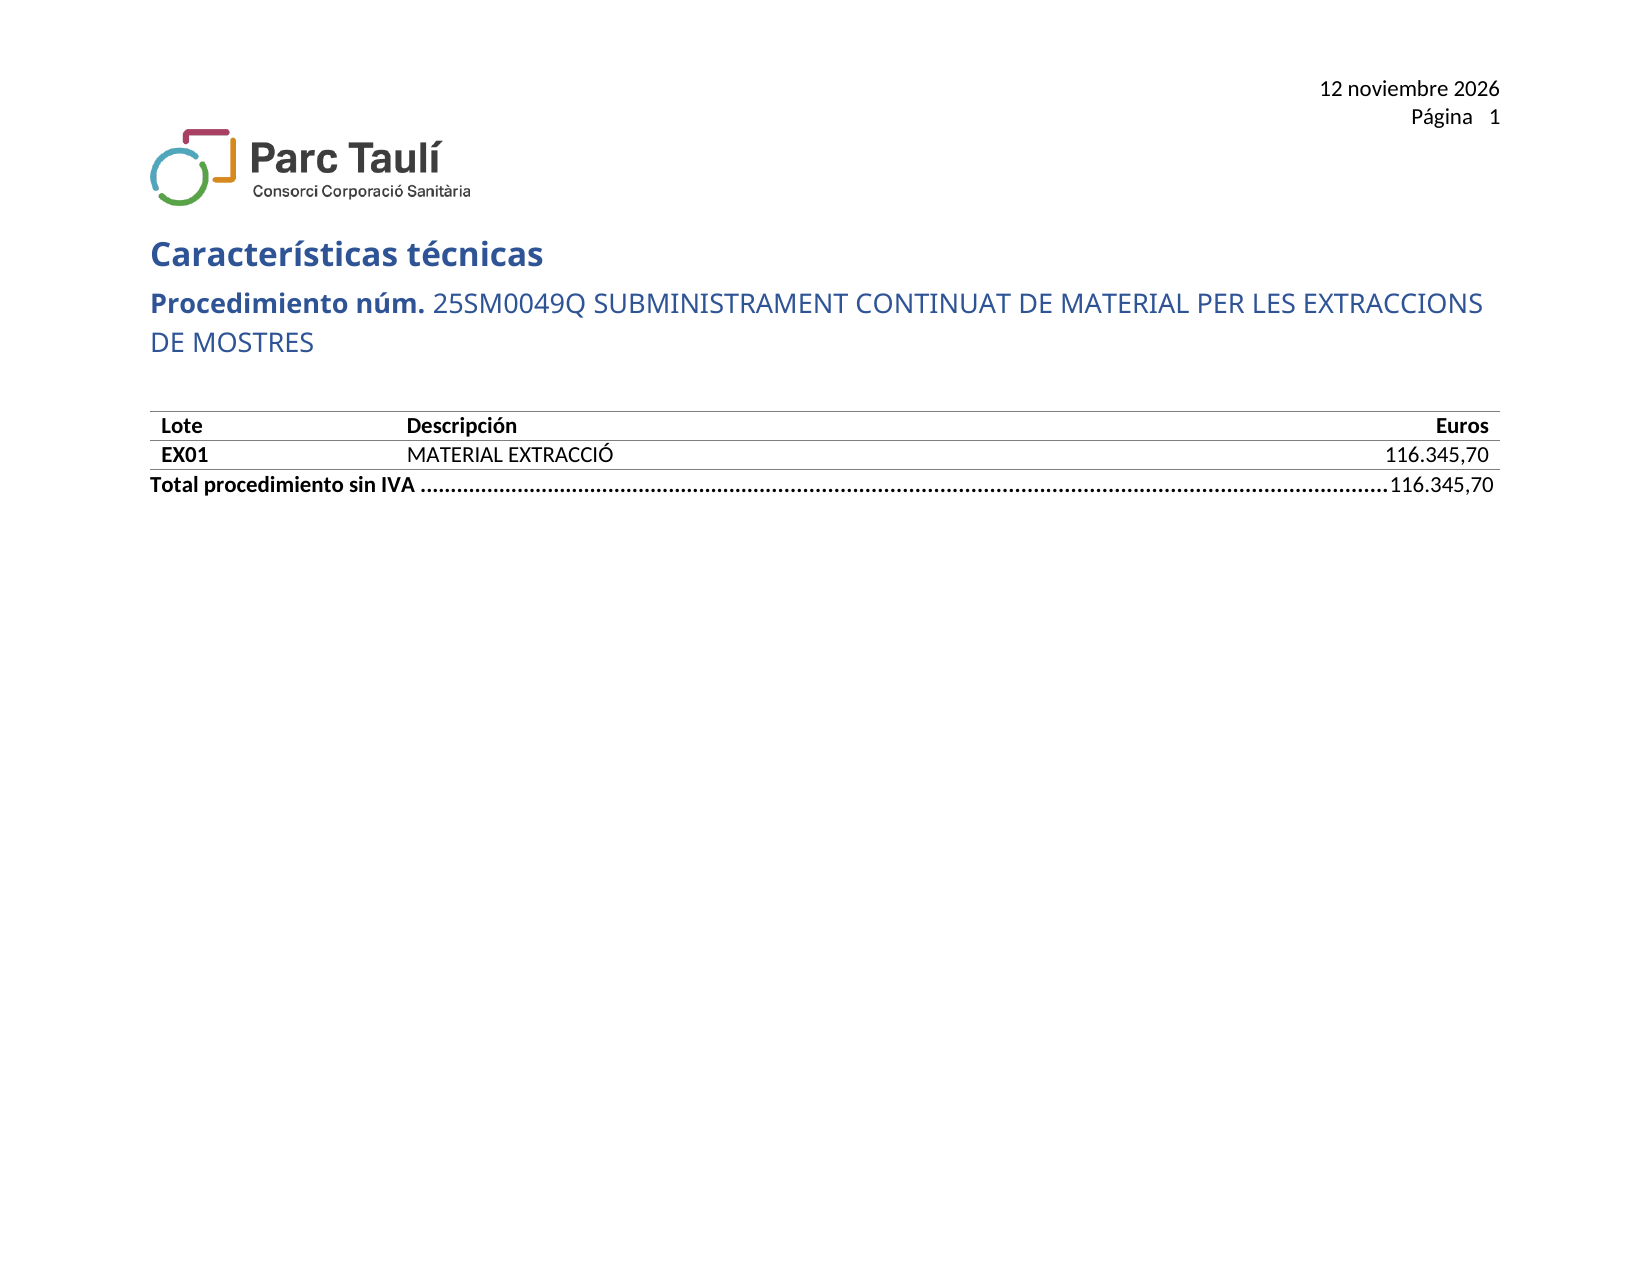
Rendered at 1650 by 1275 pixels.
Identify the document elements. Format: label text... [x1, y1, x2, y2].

table_header Lote [150, 412, 395, 439]
table_header Euros [1050, 412, 1500, 439]
picture [150, 129, 470, 206]
text Total procedimiento sin IVA [150, 470, 1500, 498]
table_header Descripción [395, 412, 1050, 439]
